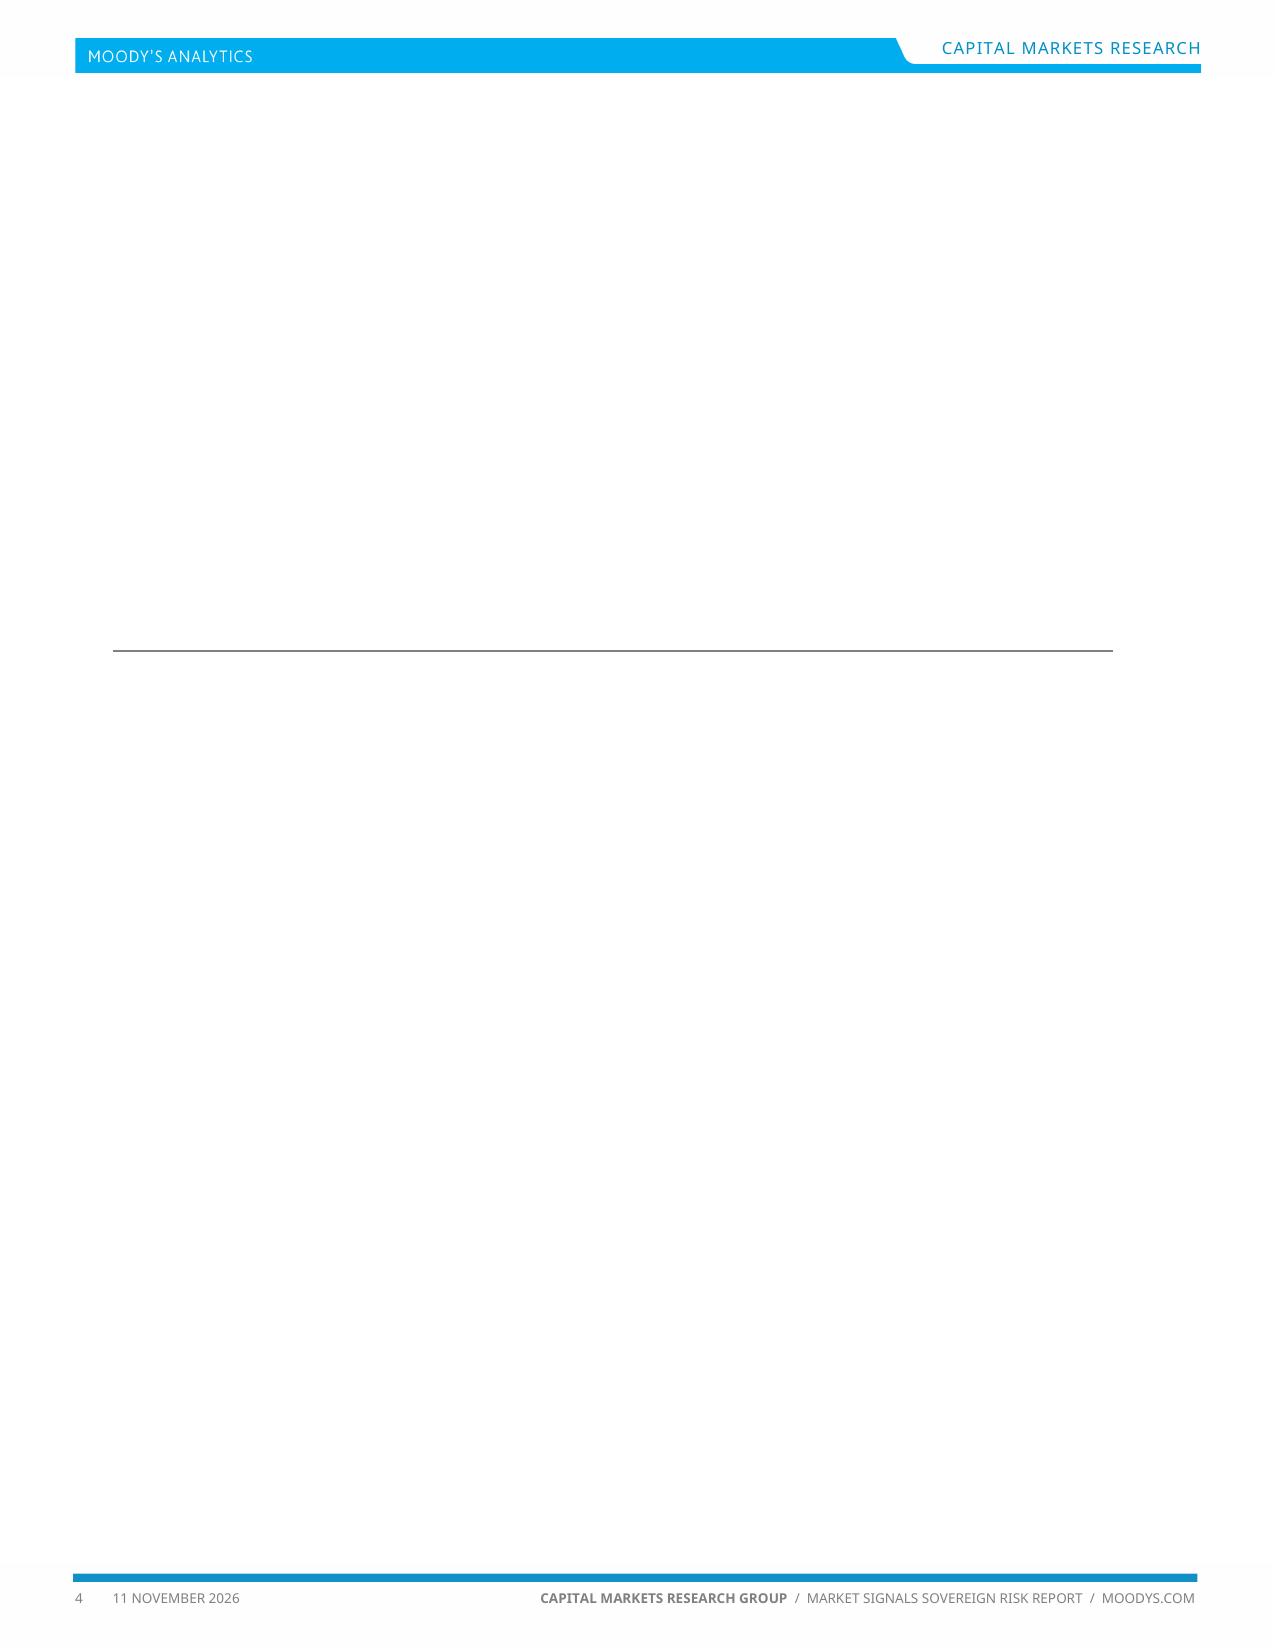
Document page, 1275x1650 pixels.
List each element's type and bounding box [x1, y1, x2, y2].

picture [0, 0, 1275, 77]
picture [0, 1563, 1272, 1650]
